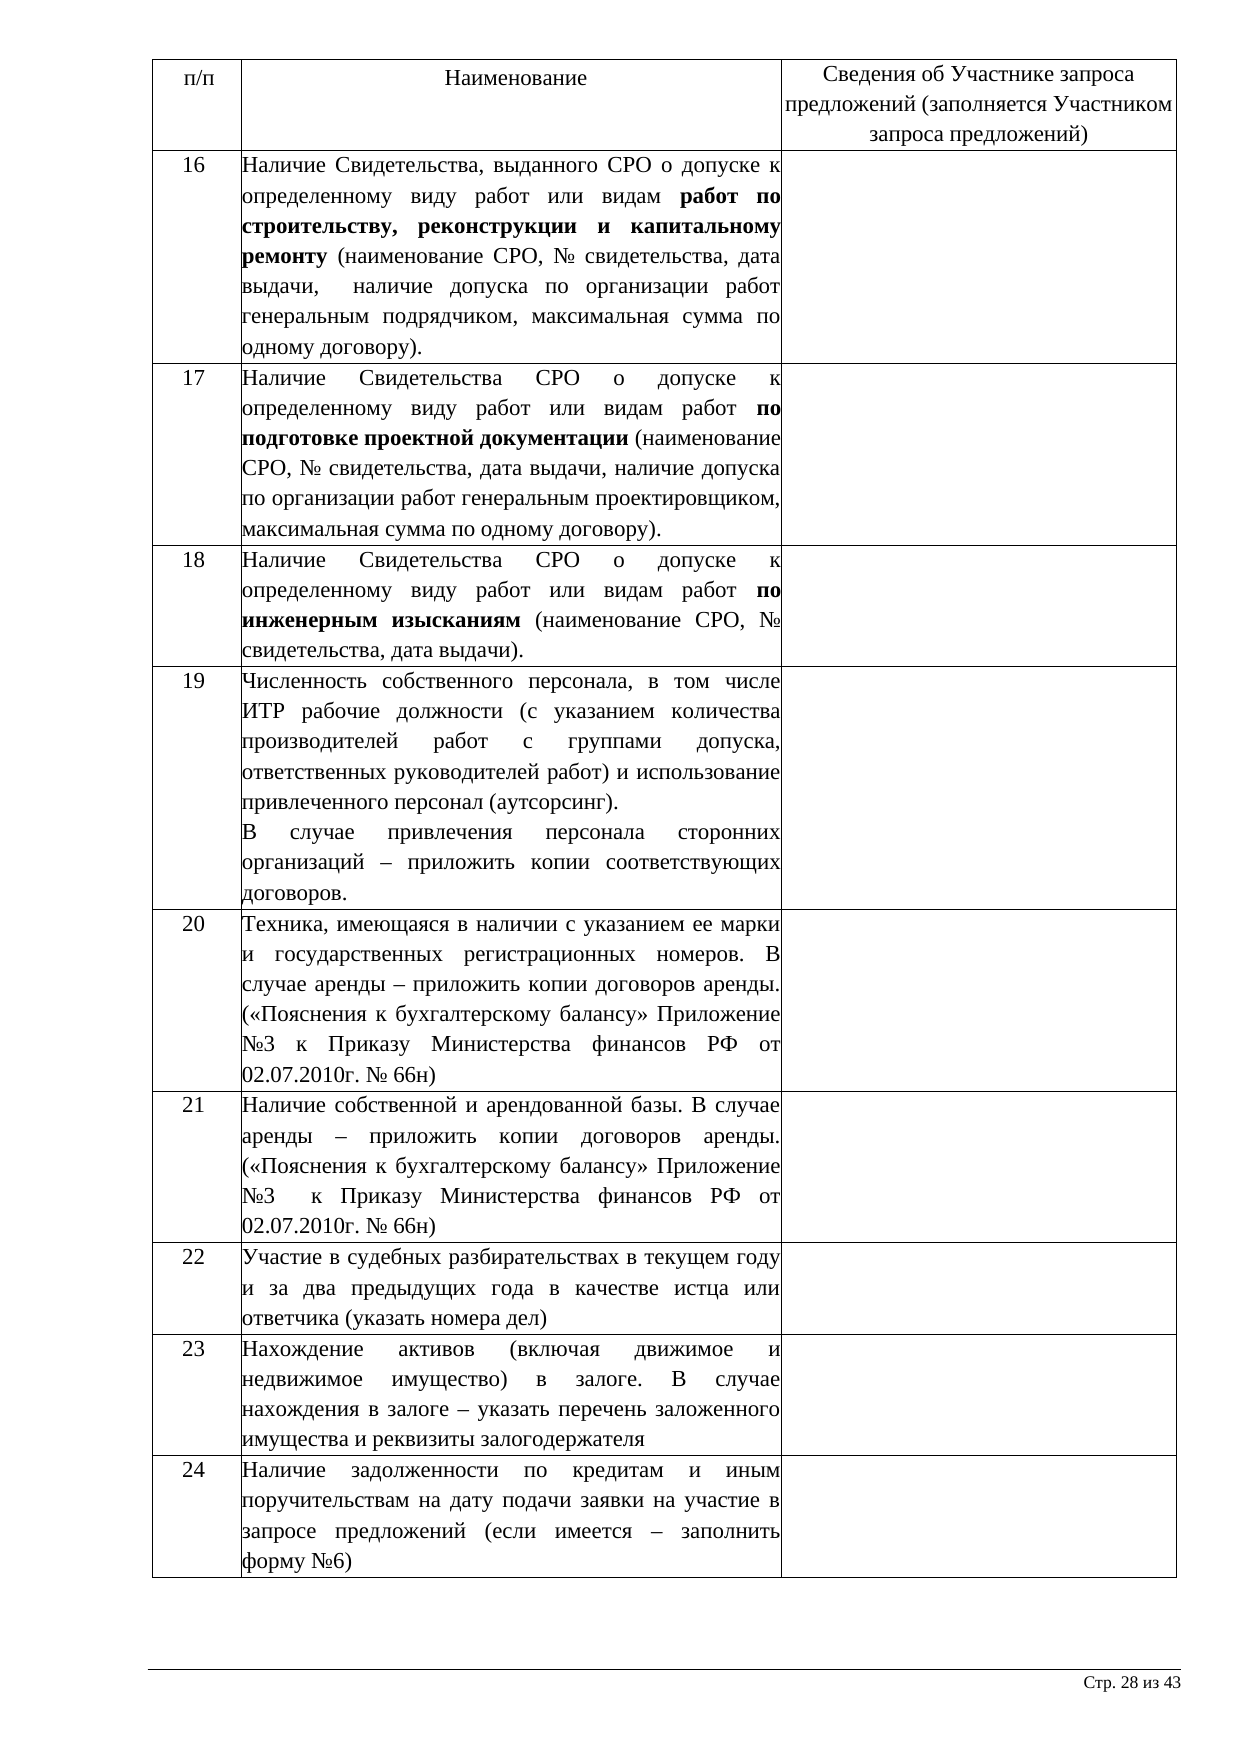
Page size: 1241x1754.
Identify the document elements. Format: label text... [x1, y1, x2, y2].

table_cell [782, 1335, 1176, 1455]
table_header Сведения об Участнике запроса предложений (заполняется Участником запроса предложений) [782, 60, 1176, 150]
table_cell 17 [153, 364, 241, 544]
table_cell Участие в судебных разбирательствах в текущем году и за два предыдущих года в качестве истца или ответчика (указать номера дел) [242, 1243, 781, 1334]
table_cell [782, 1456, 1176, 1577]
table_cell [782, 364, 1176, 544]
table_cell Нахождение активов (включая движимое и недвижимое имущество) в залоге. В случае нахождения в залоге – указать перечень заложенного имущества и реквизиты залогодержателя [242, 1335, 781, 1455]
table_cell [782, 546, 1176, 666]
table_cell Наличие Свидетельства СРО о допуске к определенному виду работ или видам работ по подготовке проектной документации (наименование СРО, № свидетельства, дата выдачи, наличие допуска по организации работ генеральным проектировщиком, максимальная сумма по одному договору). [242, 364, 781, 544]
table_cell [782, 151, 1176, 363]
table_cell [782, 667, 1176, 908]
table_header Наименование [242, 60, 781, 150]
table_cell Наличие Свидетельства СРО о допуске к определенному виду работ или видам работ по инженерным изысканиям (наименование СРО, № свидетельства, дата выдачи). [242, 546, 781, 666]
table_cell 21 [153, 1092, 241, 1242]
table_cell 20 [153, 910, 241, 1091]
table_cell [782, 1243, 1176, 1334]
table_cell Наличие задолженности по кредитам и иным поручительствам на дату подачи заявки на участие в запросе предложений (если имеется – заполнить форму №6) [242, 1456, 781, 1577]
table_cell Наличие собственной и арендованной базы. В случае аренды – приложить копии договоров аренды. («Пояснения к бухгалтерскому балансу» Приложение №3 к Приказу Министерства финансов РФ от 02.07.2010г. № 66н) [242, 1092, 781, 1242]
table_cell Численность собственного персонала, в том числе ИТР рабочие должности (с указанием количества производителей работ с группами допуска, ответственных руководителей работ) и использование привлеченного персонал (аутсорсинг). В случае привлечения персонала сторонних организаций – приложить копии соответствующих договоров. [242, 667, 781, 908]
table_cell 19 [153, 667, 241, 908]
table_cell 23 [153, 1335, 241, 1455]
table_cell 24 [153, 1456, 241, 1577]
table_cell Техника, имеющаяся в наличии с указанием ее марки и государственных регистрационных номеров. В случае аренды – приложить копии договоров аренды. («Пояснения к бухгалтерскому балансу» Приложение №3 к Приказу Министерства финансов РФ от 02.07.2010г. № 66н) [242, 910, 781, 1091]
table_cell 18 [153, 546, 241, 666]
table_cell 16 [153, 151, 241, 363]
table_cell [782, 1092, 1176, 1242]
table_cell Наличие Свидетельства, выданного СРО о допуске к определенному виду работ или видам работ по строительству, реконструкции и капитальному ремонту (наименование СРО, № свидетельства, дата выдачи, наличие допуска по организации работ генеральным подрядчиком, максимальная сумма по одному договору). [242, 151, 781, 363]
table_cell 22 [153, 1243, 241, 1334]
table_header п/п [153, 60, 241, 150]
table_cell [782, 910, 1176, 1091]
